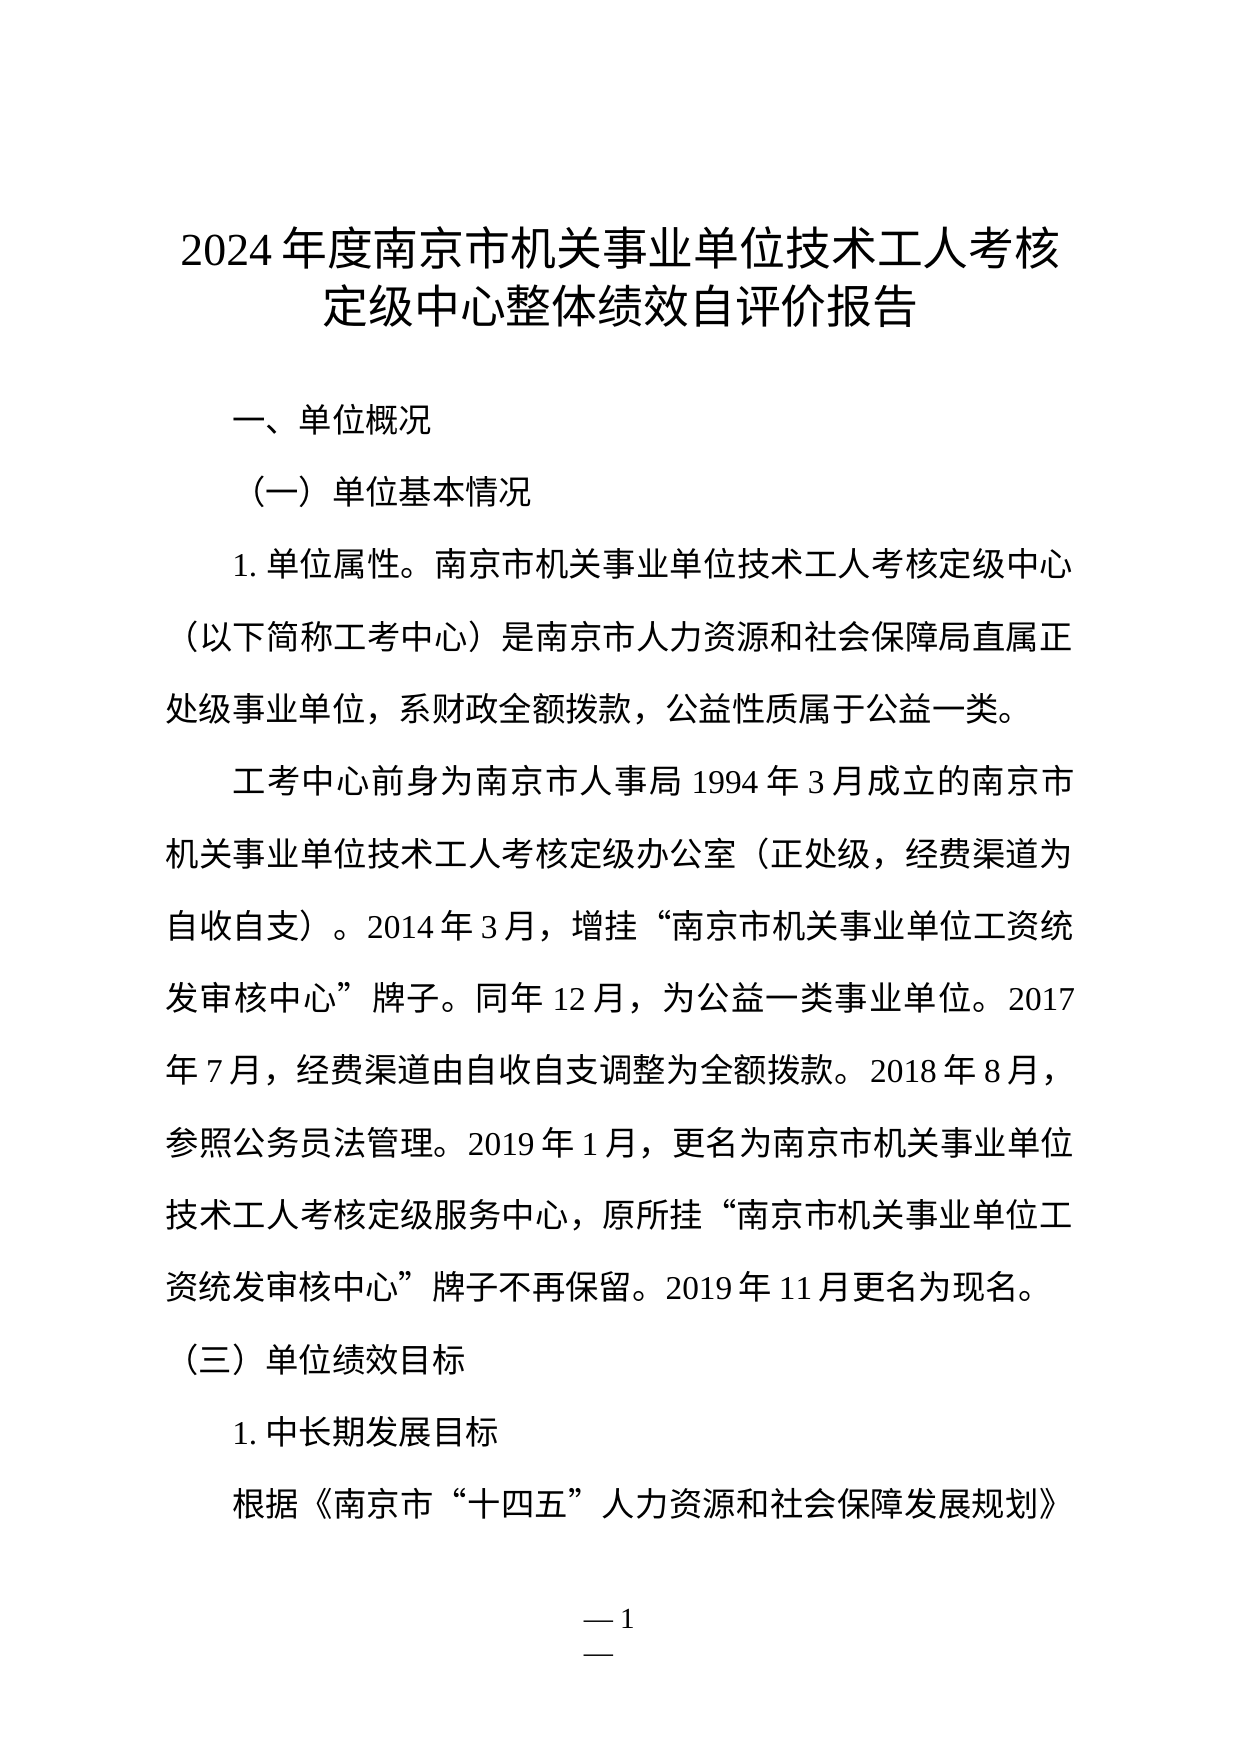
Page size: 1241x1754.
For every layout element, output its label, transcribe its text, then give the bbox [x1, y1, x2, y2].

text 1. 中长期发展目标 [165, 1406, 1075, 1454]
text 工考中心前身为南京市人事局1994年3月成立的南京市机关事业单位技术工人考核定级办公室（正处级，经费渠道为自收自支）。2014年3月，增挂“南京市机关事业单位工资统发审核中心”牌子。同年12月，为公益一类事业单位。2017年7月，经费渠道由自收自支调整为全额拨款。2018年8月，参照公务员法管理。2019年1月，更名为南京市机关事业单位技术工人考核定级服务中心，原所挂“南京市机关事业单位工资统发审核中心”牌子不再保留。2019年11月更名为现名。 [165, 755, 1075, 1309]
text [165, 1478, 1075, 1526]
text 2024年度南京市机关事业单位技术工人考核定级中心整体绩效自评价报告 [165, 218, 1075, 335]
text （一）单位基本情况 [165, 466, 1075, 514]
text 一、单位概况 [165, 393, 1075, 442]
text 1. 单位属性。南京市机关事业单位技术工人考核定级中心（以下简称工考中心）是南京市人力资源和社会保障局直属正处级事业单位，系财政全额拨款，公益性质属于公益一类。 [165, 538, 1075, 731]
text （三）单位绩效目标 [165, 1333, 1075, 1382]
